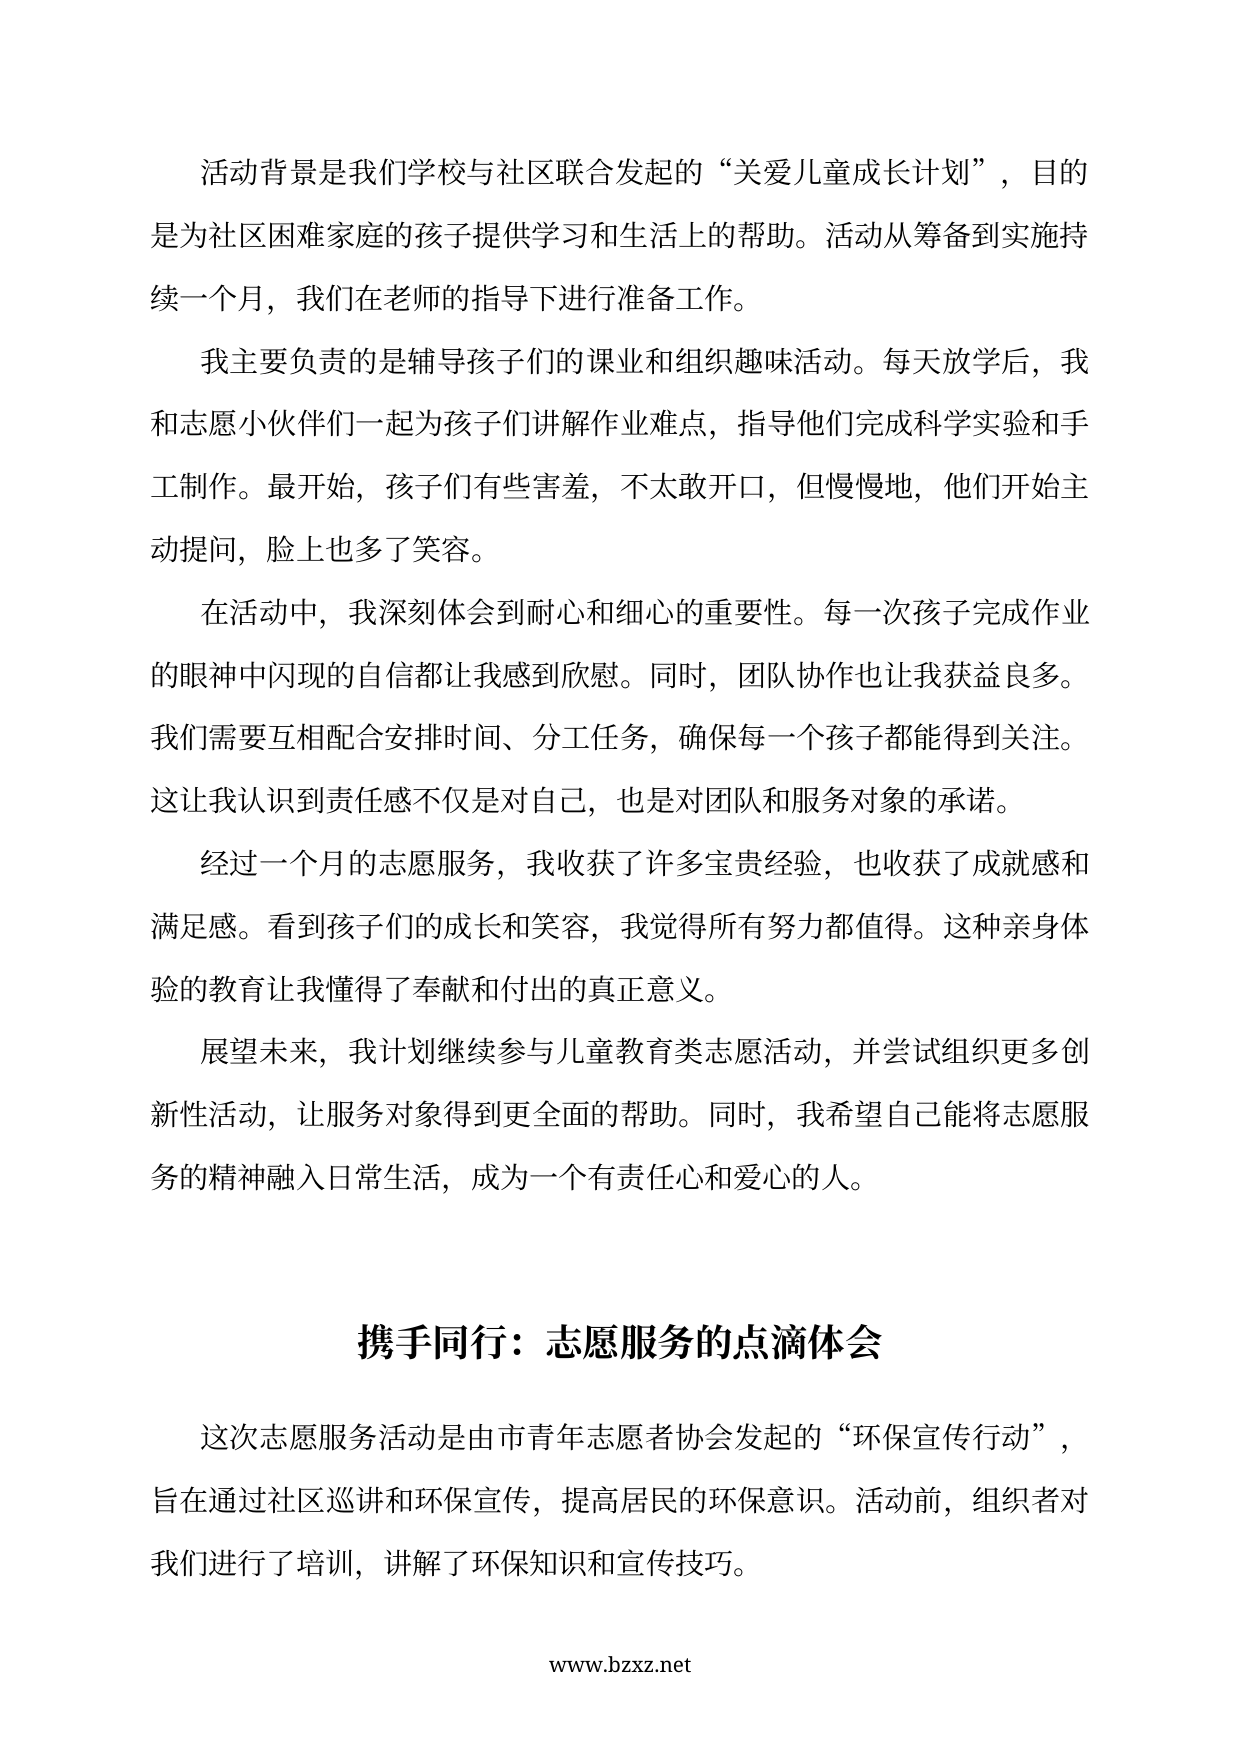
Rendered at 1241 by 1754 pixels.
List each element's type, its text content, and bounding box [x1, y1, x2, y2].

text 这次志愿服务活动是由市青年志愿者协会发起的“环保宣传行动”，旨在通过社区巡讲和环保宣传，提高居民的环保意识。活动前，组织者对我们进行了培训，讲解了环保知识和宣传技巧。 [150, 1415, 1090, 1583]
text 我主要负责的是辅导孩子们的课业和组织趣味活动。每天放学后，我和志愿小伙伴们一起为孩子们讲解作业难点，指导他们完成科学实验和手工制作。最开始，孩子们有些害羞，不太敢开口，但慢慢地，他们开始主动提问，脸上也多了笑容。 [150, 338, 1090, 569]
subtitle 携手同行：志愿服务的点滴体会 [150, 1314, 1090, 1367]
text 活动背景是我们学校与社区联合发起的“关爱儿童成长计划”，目的是为社区困难家庭的孩子提供学习和生活上的帮助。活动从筹备到实施持续一个月，我们在老师的指导下进行准备工作。 [150, 150, 1090, 317]
text 经过一个月的志愿服务，我收获了许多宝贵经验，也收获了成就感和满足感。看到孩子们的成长和笑容，我觉得所有努力都值得。这种亲身体验的教育让我懂得了奉献和付出的真正意义。 [150, 841, 1090, 1008]
text 展望未来，我计划继续参与儿童教育类志愿活动，并尝试组织更多创新性活动，让服务对象得到更全面的帮助。同时，我希望自己能将志愿服务的精神融入日常生活，成为一个有责任心和爱心的人。 [150, 1029, 1090, 1197]
text 在活动中，我深刻体会到耐心和细心的重要性。每一次孩子完成作业的眼神中闪现的自信都让我感到欣慰。同时，团队协作也让我获益良多。我们需要互相配合安排时间、分工任务，确保每一个孩子都能得到关注。这让我认识到责任感不仅是对自己，也是对团队和服务对象的承诺。 [150, 590, 1090, 820]
